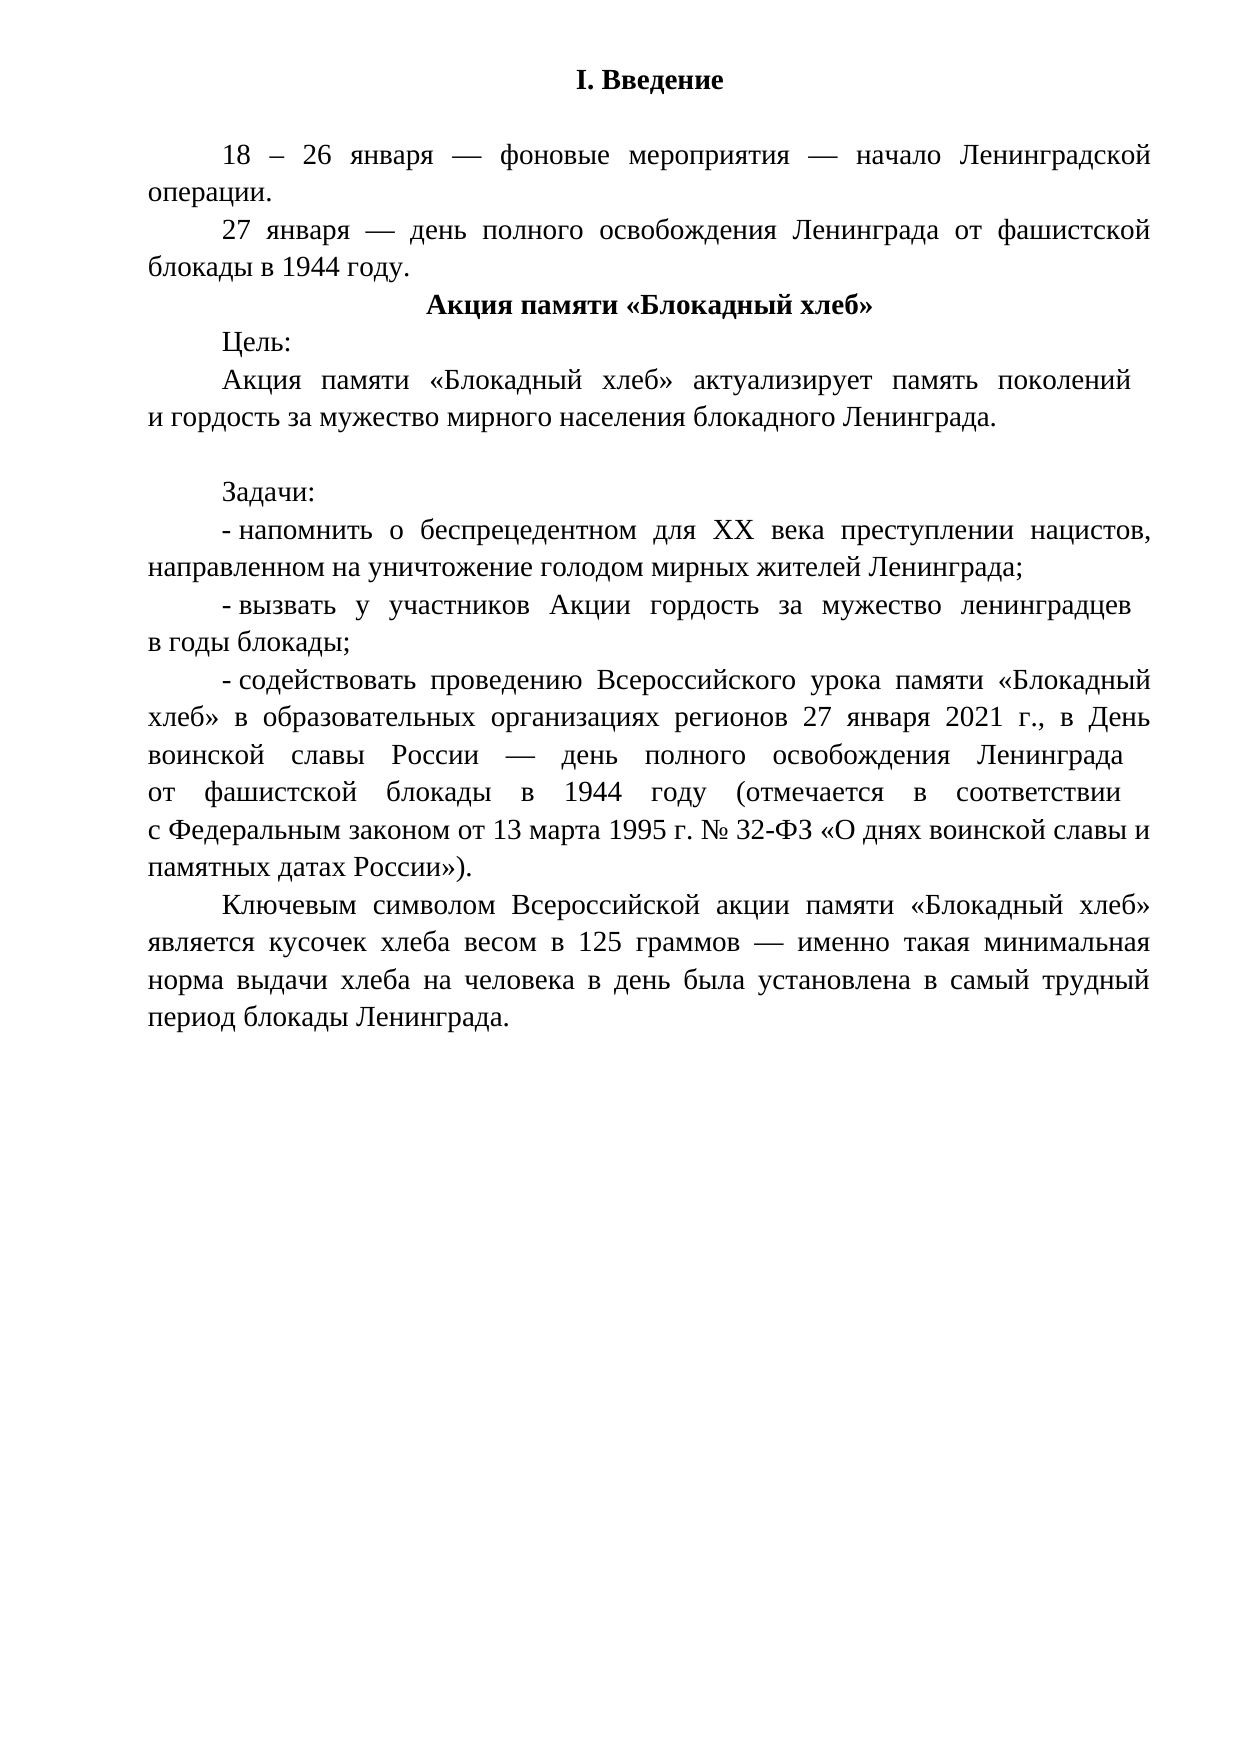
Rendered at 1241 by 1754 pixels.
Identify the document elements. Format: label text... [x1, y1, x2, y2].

text Акция памяти «Блокадный хлеб» актуализирует память поколений и гордость за мужество мирного населения блокадного Ленинграда. [148, 359, 1152, 434]
list - содействовать проведению Всероссийского урока памяти «Блокадный хлеб» в образовательных организациях регионов 27 января 2021 г., в День воинской славы России — день полного освобождения Ленинграда от фашистской блокады в 1944 году (отмечается в соответствии с Федеральным законом от 13 марта 1995 г. № 32-ФЗ «О днях воинской славы и памятных датах России»). [148, 659, 1152, 884]
text 18 – 26 января — фоновые мероприятия — начало Ленинградской операции. [148, 134, 1152, 209]
text Акция памяти «Блокадный хлеб» [148, 284, 1152, 322]
text 27 января — день полного освобождения Ленинграда от фашистской блокады в 1944 году. [148, 209, 1152, 284]
text Цель: [148, 322, 1152, 359]
text - напомнить о беспрецедентном для XX века преступлении нацистов, направленном на уничтожение голодом мирных жителей Ленинграда; [148, 509, 1152, 584]
text I. Введение [148, 59, 1152, 97]
text Ключевым символом Всероссийской акции памяти «Блокадный хлеб» является кусочек хлеба весом в 125 граммов — именно такая минимальная норма выдачи хлеба на человека в день была установлена в самый трудный период блокады Ленинграда. [148, 884, 1152, 1034]
text Задачи: [148, 472, 1152, 509]
list - вызвать у участников Акции гордость за мужество ленинградцев в годы блокады; [148, 584, 1152, 659]
